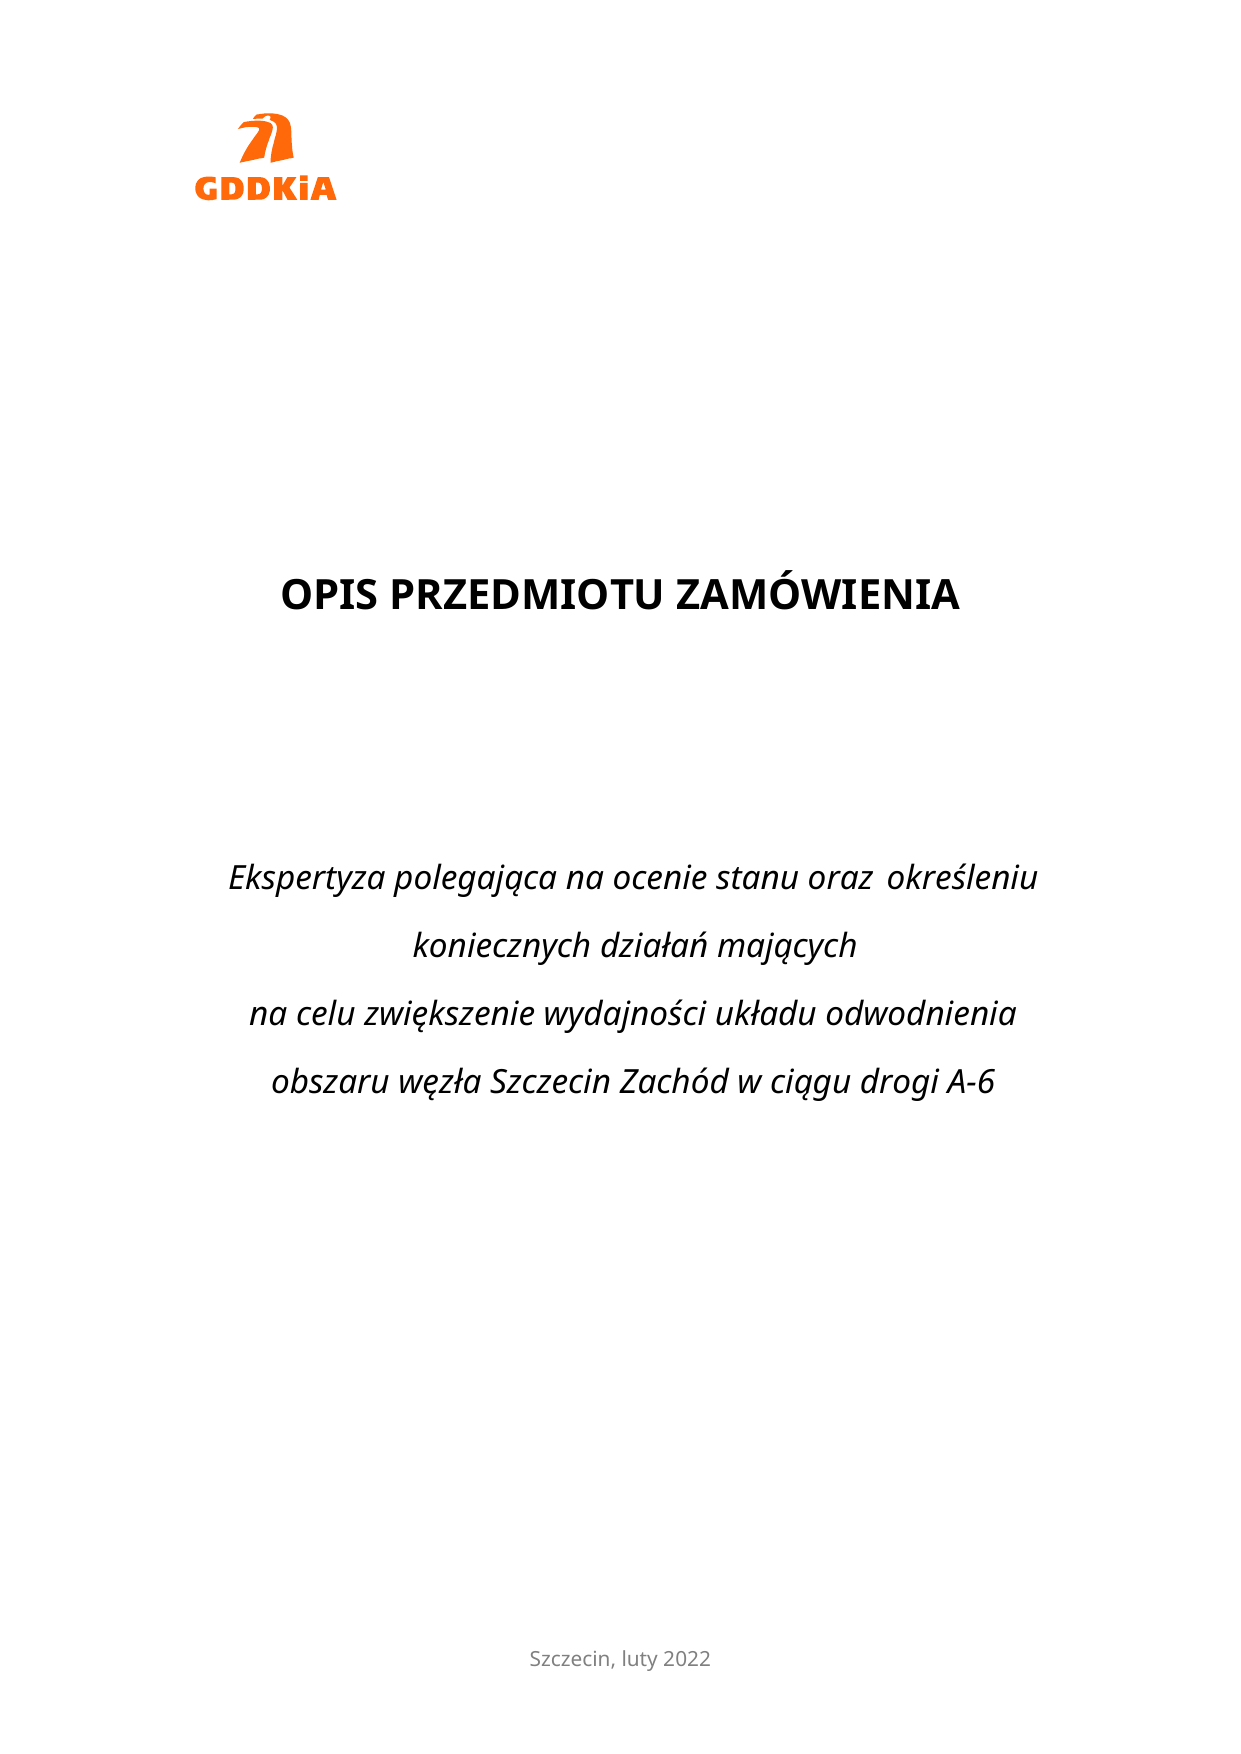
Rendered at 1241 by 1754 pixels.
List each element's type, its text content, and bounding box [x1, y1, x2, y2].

text OPIS PRZEDMIOTU ZAMÓWIENIA [148, 565, 1092, 621]
text Ekspertyza polegająca na ocenie stanu oraz określeniu koniecznych działań mających [192, 854, 1078, 967]
text na celu zwiększenie wydajności układu odwodnienia obszaru węzła Szczecin Zachód w ciągu drogi A-6 [192, 990, 1078, 1104]
